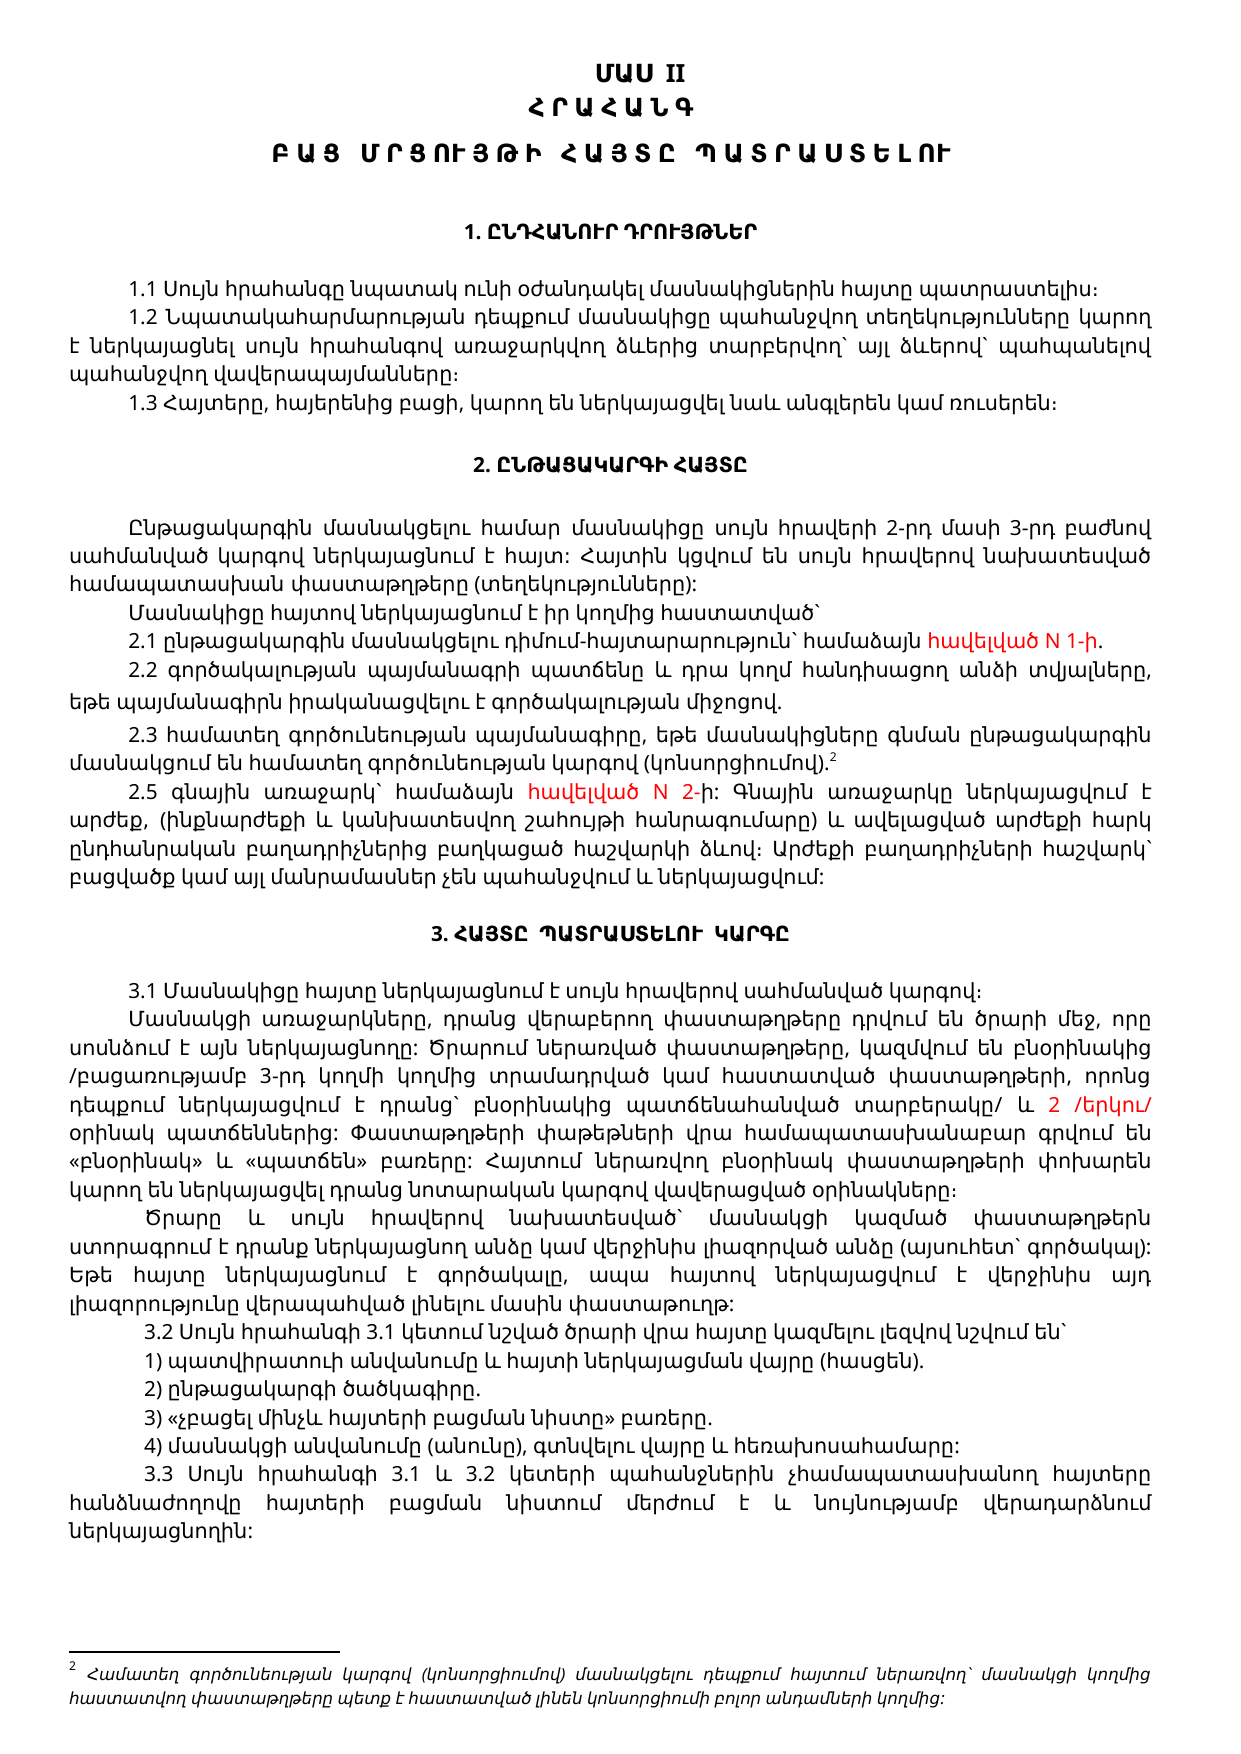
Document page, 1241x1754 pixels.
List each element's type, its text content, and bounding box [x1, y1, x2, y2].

text Բ Ա Ց Մ Ր Ց ՈՒ Յ Թ Ի Հ Ա Յ Տ Ը Պ Ա Տ Ր Ա Ս Տ Ե Լ ՈՒ [69, 136, 1152, 170]
text Մասնակցի առաջարկները, դրանց վերաբերող փաստաթղթերը դրվում են ծրարի մեջ, որը սոսնձում է այն ներկայացնողը: Ծրարում ներառված փաստաթղթերը, կազմվում են բնօրինակից /բացառությամբ 3-րդ կողմի կողմից տրամադրված կամ հաստատված փաստաթղթերի, որոնց դեպքում ներկայացվում է դրանց` բնօրինակից պատճենահանված տարբերակը/ և 2 /երկու/ օրինակ պատճեններից: Փաստաթղթերի փաթեթների վրա համապատասխանաբար գրվում են «բնօրինակ» և «պատճեն» բառերը: Հայտում ներառվող բնօրինակ փաստաթղթերի փոխարեն կարող են ներկայացվել դրանց նոտարական կարգով վավերացված օրինակները։ [69, 1004, 1152, 1203]
text 2. ԸՆԹԱՑԱԿԱՐԳԻ ՀԱՅՏԸ [69, 450, 1152, 479]
text 2.5 գնային առաջարկ` համաձայն հավելված N 2-ի: Գնային առաջարկը ներկայացվում է արժեք, (ինքնարժեքի և կանխատեսվող շահույթի հանրագումարը) և ավելացված արժեքի հարկ ընդհանրական բաղադրիչներից բաղկացած հաշվարկի ձևով։ Արժեքի բաղադրիչների հաշվարկ` բացվածք կամ այլ մանրամասներ չեն պահանջվում և ներկայացվում: [69, 777, 1152, 891]
text 1.2 Նպատակահարմարության դեպքում մասնակիցը պահանջվող տեղեկությունները կարող է ներկայացնել սույն հրահանգով առաջարկվող ձևերից տարբերվող` այլ ձևերով` պահպանելով պահանջվող վավերապայմանները։ [69, 302, 1152, 388]
text 2) ընթացակարգի ծածկագիրը. [69, 1374, 1152, 1403]
text 3) «չբացել մինչև հայտերի բացման նիստը» բառերը. [69, 1403, 1152, 1431]
text 2.2 գործակալության պայմանագրի պատճենը և դրա կողմ հանդիսացող անձի տվյալները, եթե պայմանագիրն իրականացվելու է գործակալության միջոցով. [69, 655, 1152, 716]
text Ընթացակարգին մասնակցելու համար մասնակիցը սույն հրավերի 2-րդ մասի 3-րդ բաժնով սահմանված կարգով ներկայացնում է հայտ: Հայտին կցվում են սույն հրավերով նախատեսված համապատասխան փաստաթղթերը (տեղեկությունները): [69, 513, 1152, 598]
text Ծրարը և սույն հրավերով նախատեսված` մասնակցի կազմած փաստաթղթերն ստորագրում է դրանք ներկայացնող անձը կամ վերջինիս լիազորված անձը (այսուհետ` գործակալ): Եթե հայտը ներկայացնում է գործակալը, ապա հայտով ներկայացվում է վերջինիս այդ լիազորությունը վերապահված լինելու մասին փաստաթուղթ: [69, 1203, 1152, 1317]
text 1. ԸՆԴՀԱՆՈՒՐ ԴՐՈՒՅԹՆԵՐ [69, 217, 1152, 245]
text 3.1 Մասնակիցը հայտը ներկայացնում է սույն հրավերով սահմանված կարգով։ [69, 976, 1152, 1004]
text 1) պատվիրատուի անվանումը և հայտի ներկայացման վայրը (հասցեն). [69, 1346, 1152, 1374]
text 4) մասնակցի անվանումը (անունը), գտնվելու վայրը և հեռախոսահամարը: [69, 1431, 1152, 1459]
text 1.1 Սույն հրահանգը նպատակ ունի օժանդակել մասնակիցներին հայտը պատրաստելիս։ [69, 274, 1152, 302]
text 3.3 Սույն հրահանգի 3.1 և 3.2 կետերի պահանջներին չհամապատասխանող հայտերը հանձնաժողովը հայտերի բացման նիստում մերժում է և նույնությամբ վերադարձնում ներկայացնողին: [69, 1459, 1152, 1545]
text ՄԱՍ II [69, 56, 1152, 89]
text Հ Ր Ա Հ Ա Ն Գ [69, 89, 1152, 124]
text 1.3 Հայտերը, հայերենից բացի, կարող են ներկայացվել նաև անգլերեն կամ ռուսերեն։ [69, 388, 1152, 416]
text 3.2 Սույն հրահանգի 3.1 կետում նշված ծրարի վրա հայտը կազմելու լեզվով նշվում են` [69, 1317, 1152, 1346]
text Մասնակիցը հայտով ներկայացնում է իր կողմից հաստատված` [69, 598, 1152, 626]
text 2.3 համատեղ գործունեության պայմանագիրը, եթե մասնակիցները գնման ընթացակարգին մասնակցում են համատեղ գործունեության կարգով (կոնսորցիումով). [69, 720, 1152, 777]
text 3. ՀԱՅՏԸ ՊԱՏՐԱՍՏԵԼՈՒ ԿԱՐԳԸ [69, 919, 1152, 948]
text 2.1 ընթացակարգին մասնակցելու դիմում-հայտարարություն` համաձայն հավելված N 1-ի. [69, 626, 1152, 655]
